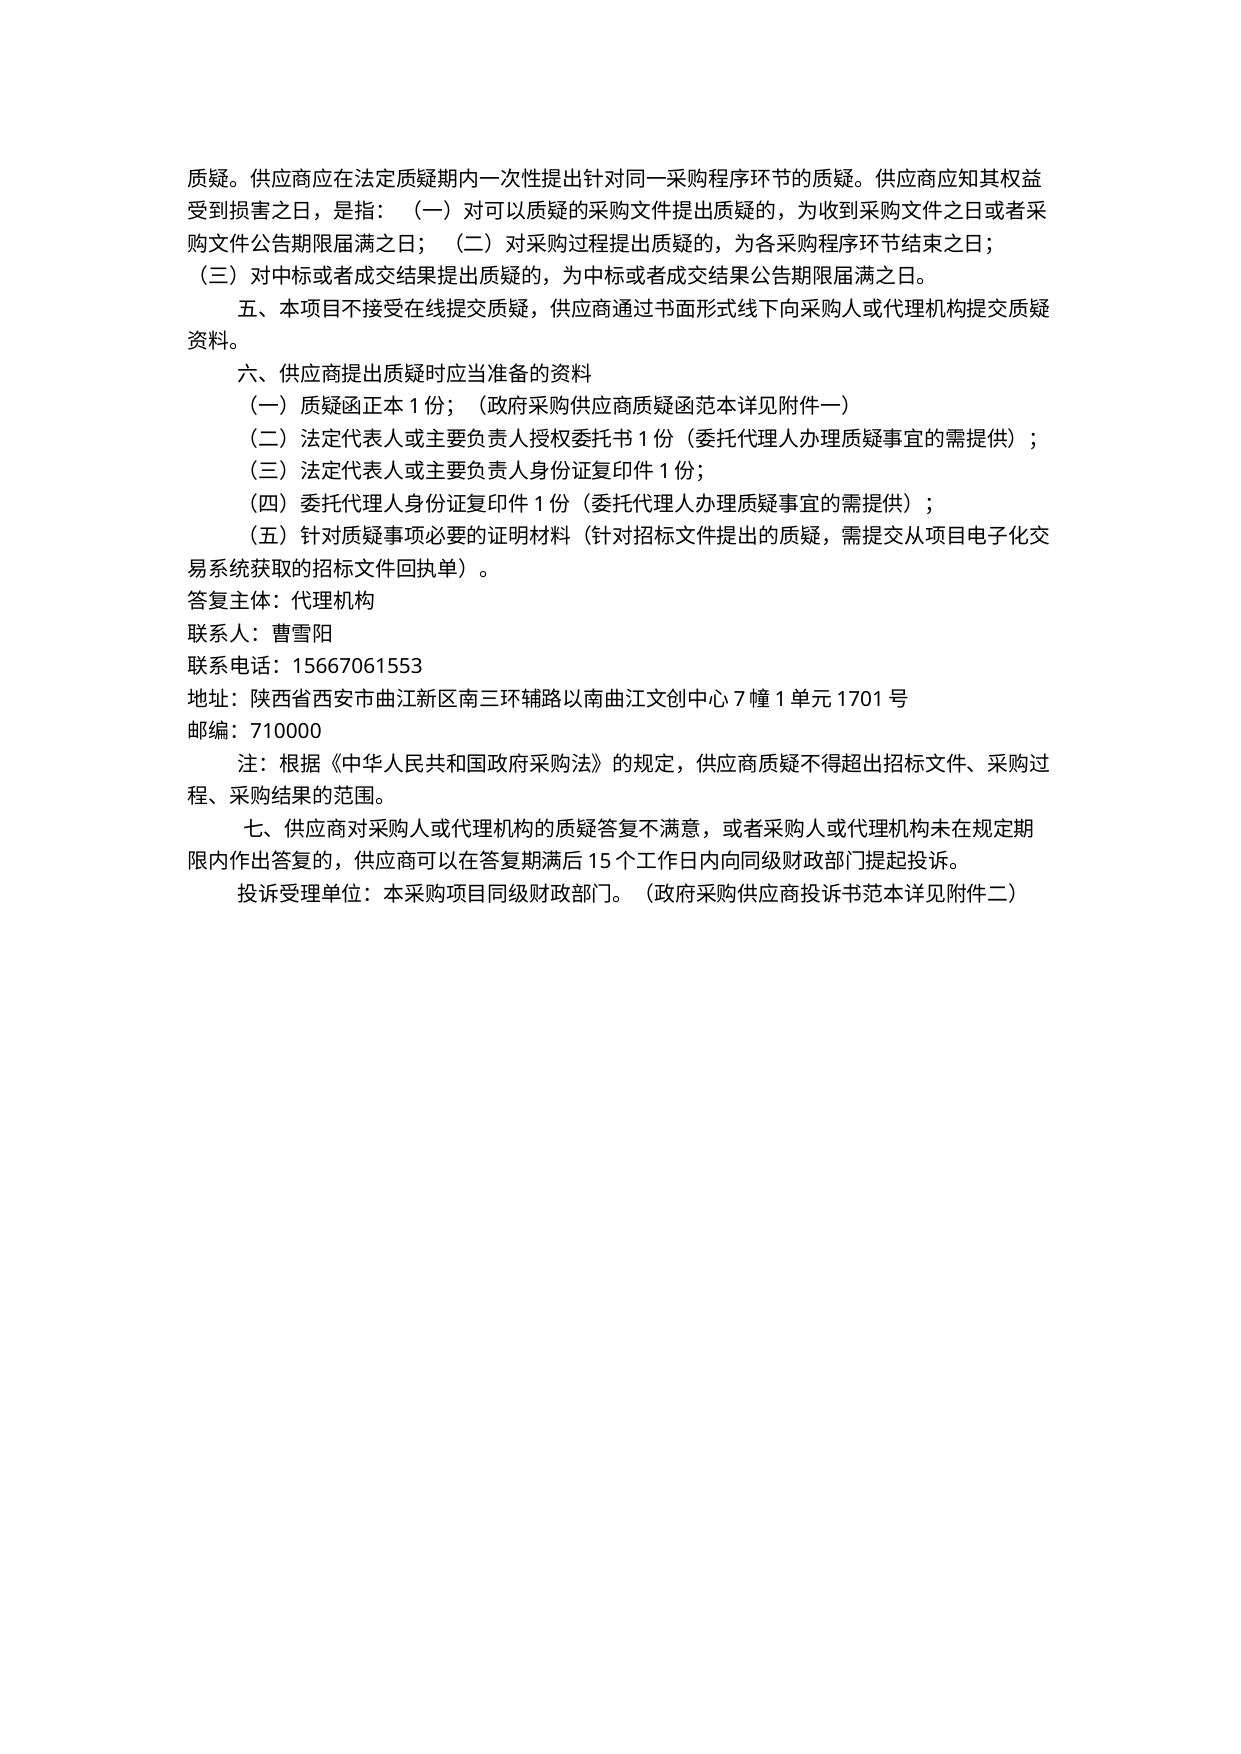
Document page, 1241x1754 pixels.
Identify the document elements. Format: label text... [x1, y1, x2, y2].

text 地址：陕西省西安市曲江新区南三环辅路以南曲江文创中心7幢1单元1701号 [187, 682, 1053, 714]
text 七、供应商对采购人或代理机构的质疑答复不满意，或者采购人或代理机构未在规定期限内作出答复的，供应商可以在答复期满后15个工作日内向同级财政部门提起投诉。 [187, 812, 1053, 877]
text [187, 162, 1053, 292]
text （一）质疑函正本1份；（政府采购供应商质疑函范本详见附件一） [187, 389, 1053, 422]
text 联系人：曹雪阳 [187, 617, 1053, 649]
text （三）法定代表人或主要负责人身份证复印件1份； [187, 454, 1053, 487]
text 六、供应商提出质疑时应当准备的资料 [187, 357, 1053, 389]
text 五、本项目不接受在线提交质疑，供应商通过书面形式线下向采购人或代理机构提交质疑资料。 [187, 292, 1053, 357]
text （四）委托代理人身份证复印件1份（委托代理人办理质疑事宜的需提供）； [187, 487, 1053, 519]
text 邮编：710000 [187, 714, 1053, 747]
text （二）法定代表人或主要负责人授权委托书1份（委托代理人办理质疑事宜的需提供）； [187, 422, 1053, 454]
text 投诉受理单位：本采购项目同级财政部门。（政府采购供应商投诉书范本详见附件二） [187, 877, 1053, 909]
text 答复主体：代理机构 [187, 584, 1053, 617]
text （五）针对质疑事项必要的证明材料（针对招标文件提出的质疑，需提交从项目电子化交易系统获取的招标文件回执单）。 [187, 519, 1053, 584]
text 注：根据《中华人民共和国政府采购法》的规定，供应商质疑不得超出招标文件、采购过程、采购结果的范围。 [187, 747, 1053, 812]
text 联系电话：15667061553 [187, 649, 1053, 682]
